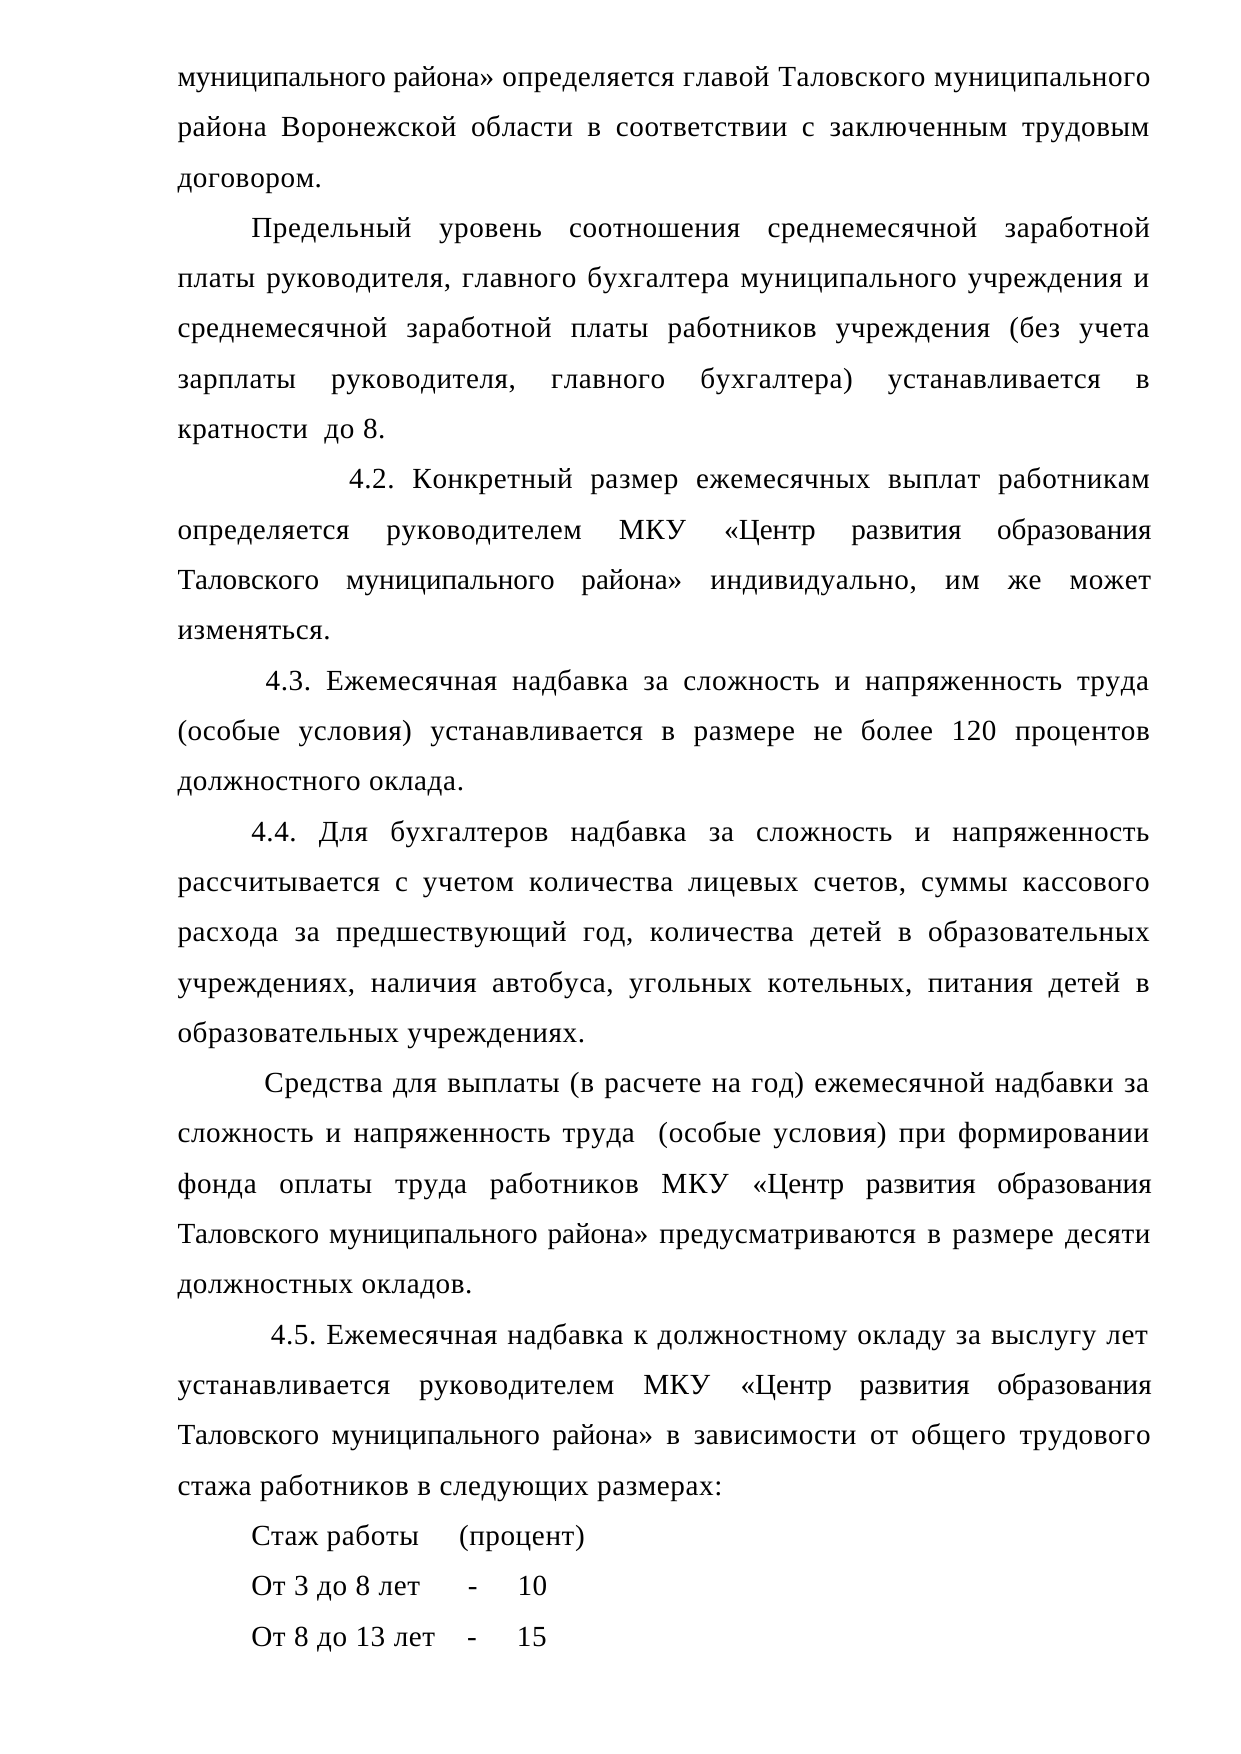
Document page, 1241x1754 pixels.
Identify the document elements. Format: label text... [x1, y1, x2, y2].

text От 3 до 8 лет - 10 [177, 1568, 1152, 1602]
text Стаж работы (процент) [177, 1518, 1152, 1552]
text 4.2. Конкретный размер ежемесячных выплат работникам определяется руководителем МКУ «Центр развития образования Таловского муниципального района» индивидуально, им же может изменяться. [177, 462, 1152, 646]
text От 8 до 13 лет - 15 [177, 1619, 1152, 1652]
text Средства для выплаты (в расчете на год) ежемесячной надбавки за сложность и напряженность труда (особые условия) при формировании фонда оплаты труда работников МКУ «Центр развития образования Таловского муниципального района» предусматриваются в размере десяти должностных окладов. [177, 1065, 1152, 1300]
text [177, 59, 1152, 193]
text Предельный уровень соотношения среднемесячной заработной платы руководителя, главного бухгалтера муниципального учреждения и среднемесячной заработной платы работников учреждения (без учета зарплаты руководителя, главного бухгалтера) устанавливается в кратности до 8. [177, 210, 1152, 445]
text 4.4. Для бухгалтеров надбавка за сложность и напряженность рассчитывается с учетом количества лицевых счетов, суммы кассового расхода за предшествующий год, количества детей в образовательных учреждениях, наличия автобуса, угольных котельных, питания детей в образовательных учреждениях. [177, 814, 1152, 1048]
text 4.3. Ежемесячная надбавка за сложность и напряженность труда (особые условия) устанавливается в размере не более 120 процентов должностного оклада. [177, 663, 1152, 797]
text 4.5. Ежемесячная надбавка к должностному окладу за выслугу лет устанавливается руководителем МКУ «Центр развития образования Таловского муниципального района» в зависимости от общего трудового стажа работников в следующих размерах: [177, 1317, 1152, 1501]
